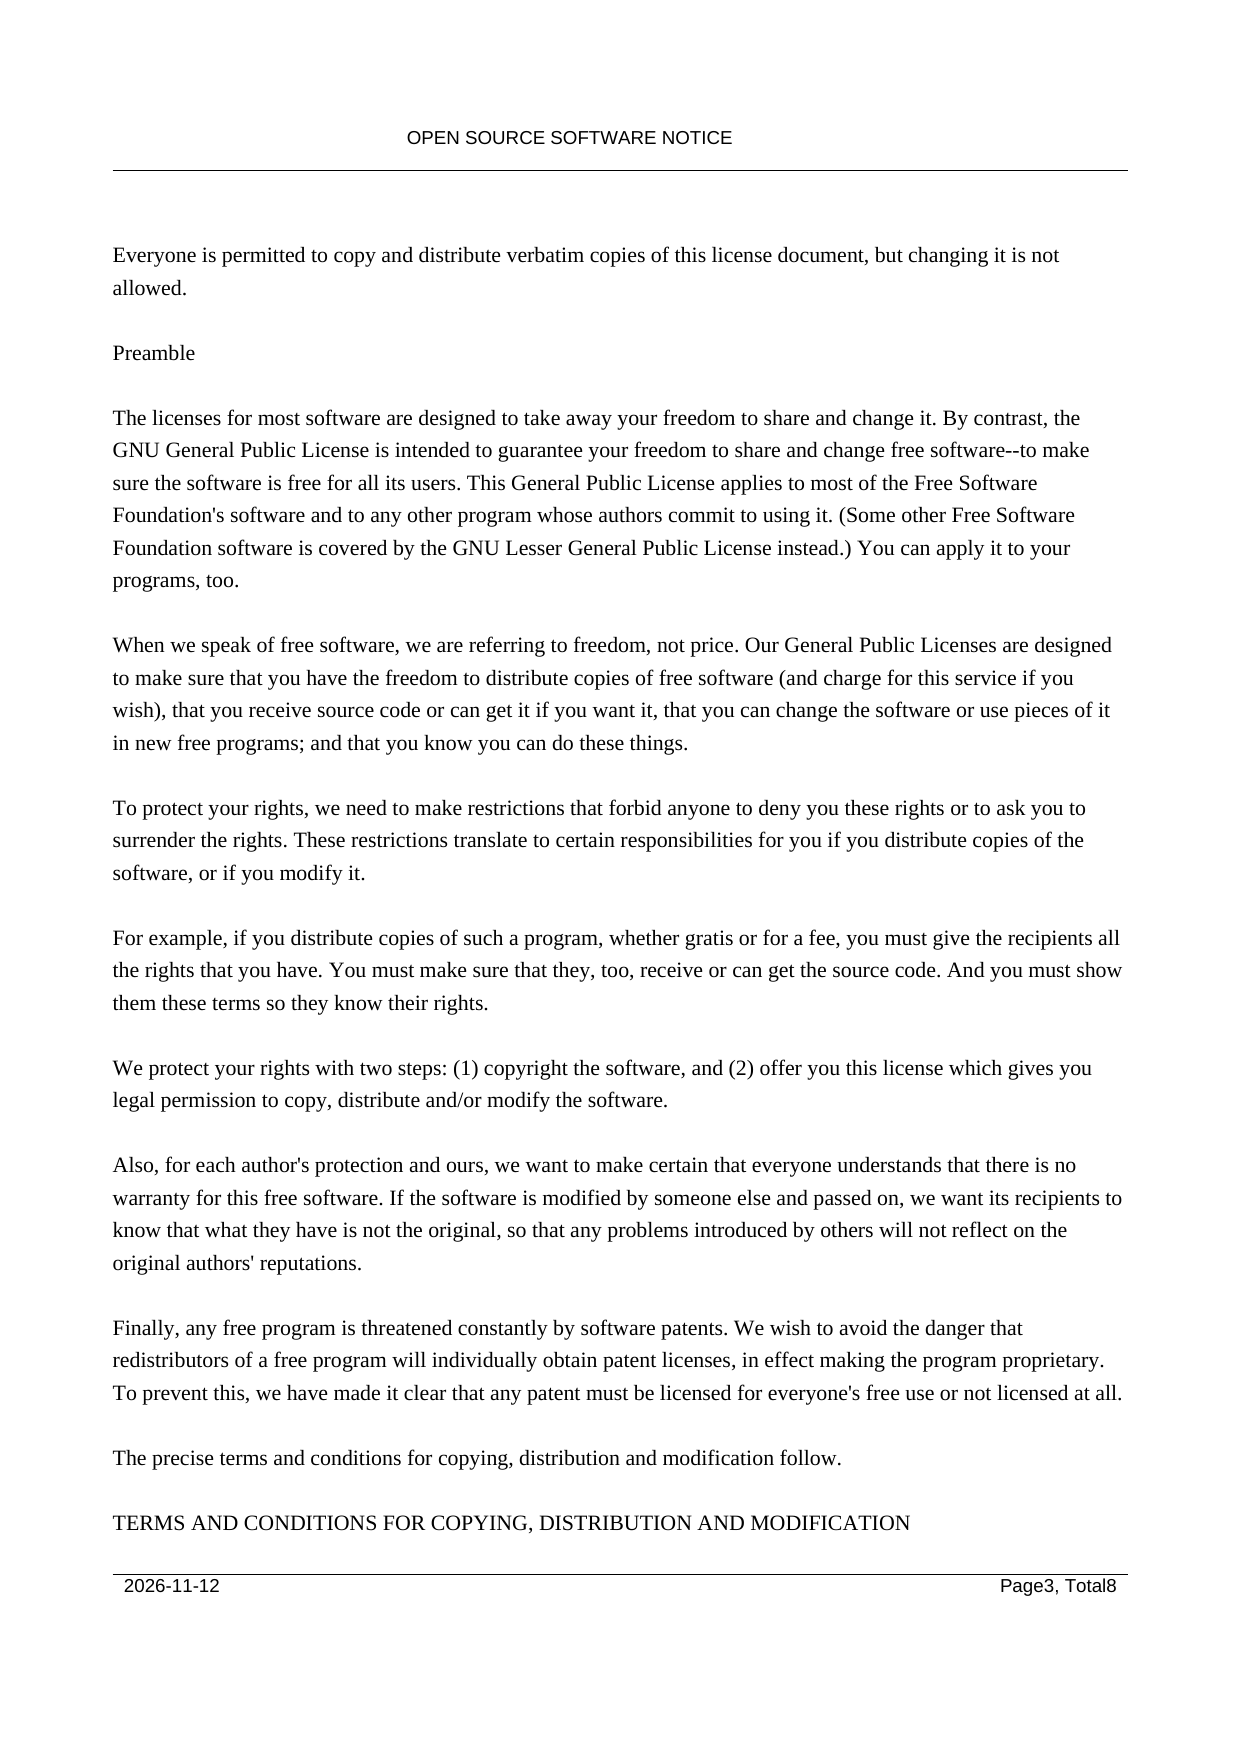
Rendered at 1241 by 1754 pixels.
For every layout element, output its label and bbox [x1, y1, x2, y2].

text [112, 206, 1128, 1539]
